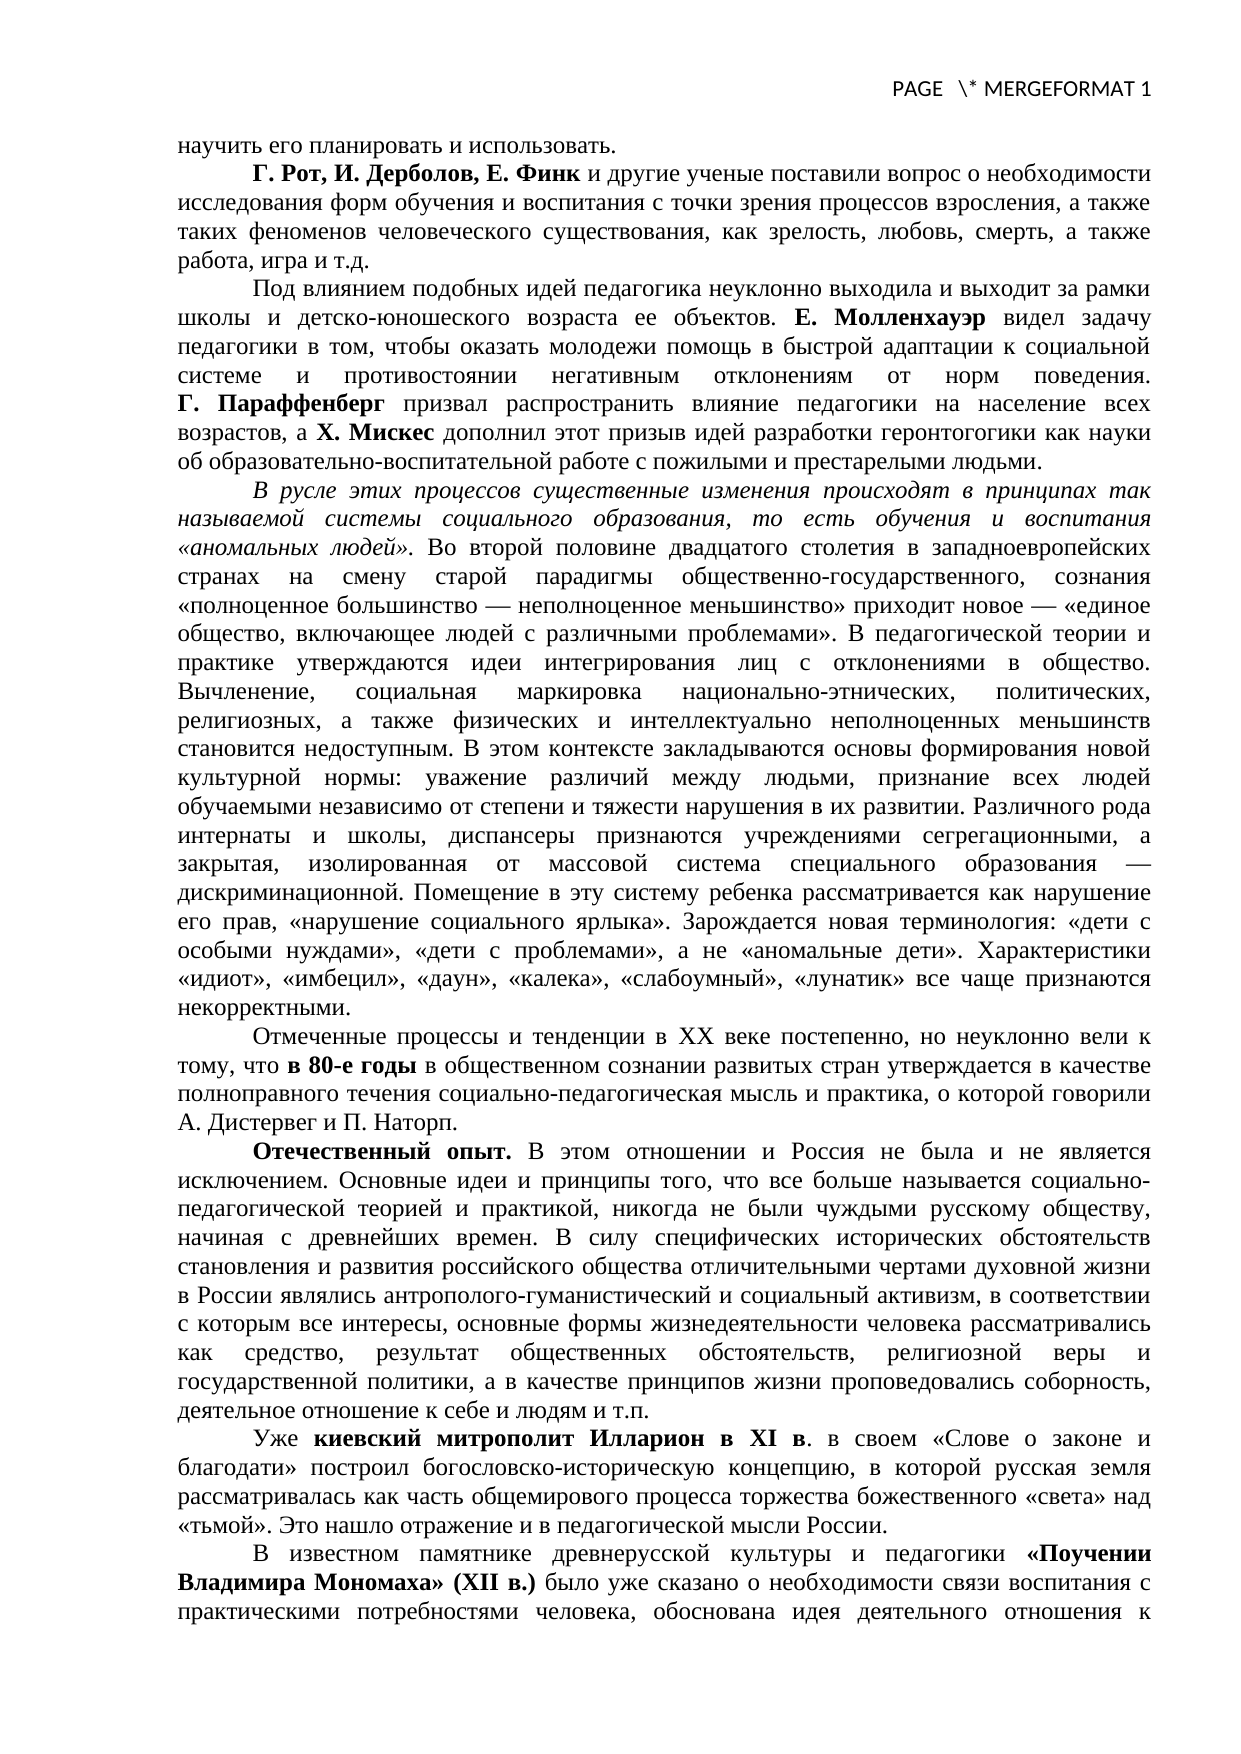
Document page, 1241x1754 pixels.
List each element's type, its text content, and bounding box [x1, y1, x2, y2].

text Отмеченные процессы и тенденции в XX веке постепенно, но неуклонно вели к тому, что в 80-е годы в общественном сознании развитых стран утверждается в качестве полноправного течения социально-педагогическая мысль и практика, о которой говорили А. Дистервег и П. Наторп. [177, 1021, 1152, 1136]
text Г. Рот, И. Дерболов, Е. Финк и другие ученые поставили вопрос о необходимости исследования форм обучения и воспитания с точки зрения процессов взросления, а также таких феноменов человеческого существования, как зрелость, любовь, смерть, а также работа, игра и т.д. [177, 158, 1152, 273]
text В русле этих процессов существенные изменения происходят в принципах так называемой системы социального образования, то есть обучения и воспитания «аномальных людей». Во второй половине двадцатого столетия в западноевропейских странах на смену старой парадигмы общественно-государственного, сознания «полноценное большинство — неполноценное меньшинство» приходит новое — «единое общество, включающее людей с различными проблемами». В педагогической теории и практике утверждаются идеи интегрирования лиц с отклонениями в общество. Вычленение, социальная маркировка национально-этнических, политических, религиозных, а также физических и интеллектуально неполноценных меньшинств становится недоступным. В этом контексте закладываются основы формирования новой культурной нормы: уважение различий между людьми, признание всех людей обучаемыми независимо от степени и тяжести нарушения в их развитии. Различного рода интернаты и школы, диспансеры признаются учреждениями сегрегационными, а закрытая, изолированная от массовой система специального образования — дискриминационной. Помещение в эту систему ребенка рассматривается как нарушение его прав, «нарушение социального ярлыка». Зарождается новая терминология: «дети с особыми нуждами», «дети с проблемами», а не «аномальные дети». Характеристики «идиот», «имбецил», «даун», «калека», «слабоумный», «лунатик» все чаще признаются некорректными. [177, 475, 1152, 1021]
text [177, 130, 1152, 158]
text Под влиянием подобных идей педагогика неуклонно выходила и выходит за рамки школы и детско-юношеского возраста ее объектов. Е. Молленхауэр видел задачу педагогики в том, чтобы оказать молодежи помощь в быстрой адаптации к социальной системе и противостоянии негативным отклонениям от норм поведения. Г. Параффенберг призвал распространить влияние педагогики на население всех возрастов, а X. Мискес дополнил этот призыв идей разработки геронтогогики как науки об образовательно-воспитательной работе с пожилыми и престарелыми людьми. [177, 273, 1152, 475]
text Уже киевский митрополит Илларион в XI в. в своем «Слове о законе и благодати» построил богословско-историческую концепцию, в которой русская земля рассматривалась как часть общемирового процесса торжества божественного «света» над «тьмой». Это нашло отражение и в педагогической мысли России. [177, 1423, 1152, 1538]
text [177, 1538, 1152, 1625]
text Отечественный опыт. В этом отношении и Россия не была и не является исключением. Основные идеи и принципы того, что все больше называется социально-педагогической теорией и практикой, никогда не были чуждыми русскому обществу, начиная с древнейших времен. В силу специфических исторических обстоятельств становления и развития российского общества отличительными чертами духовной жизни в России являлись антрополого-гуманистический и социальный активизм, в соответствии с которым все интересы, основные формы жизнедеятельности человека рассматривались как средство, результат общественных обстоятельств, религиозной веры и государственной политики, а в качестве принципов жизни проповедовались соборность, деятельное отношение к себе и людям и т.п. [177, 1136, 1152, 1423]
